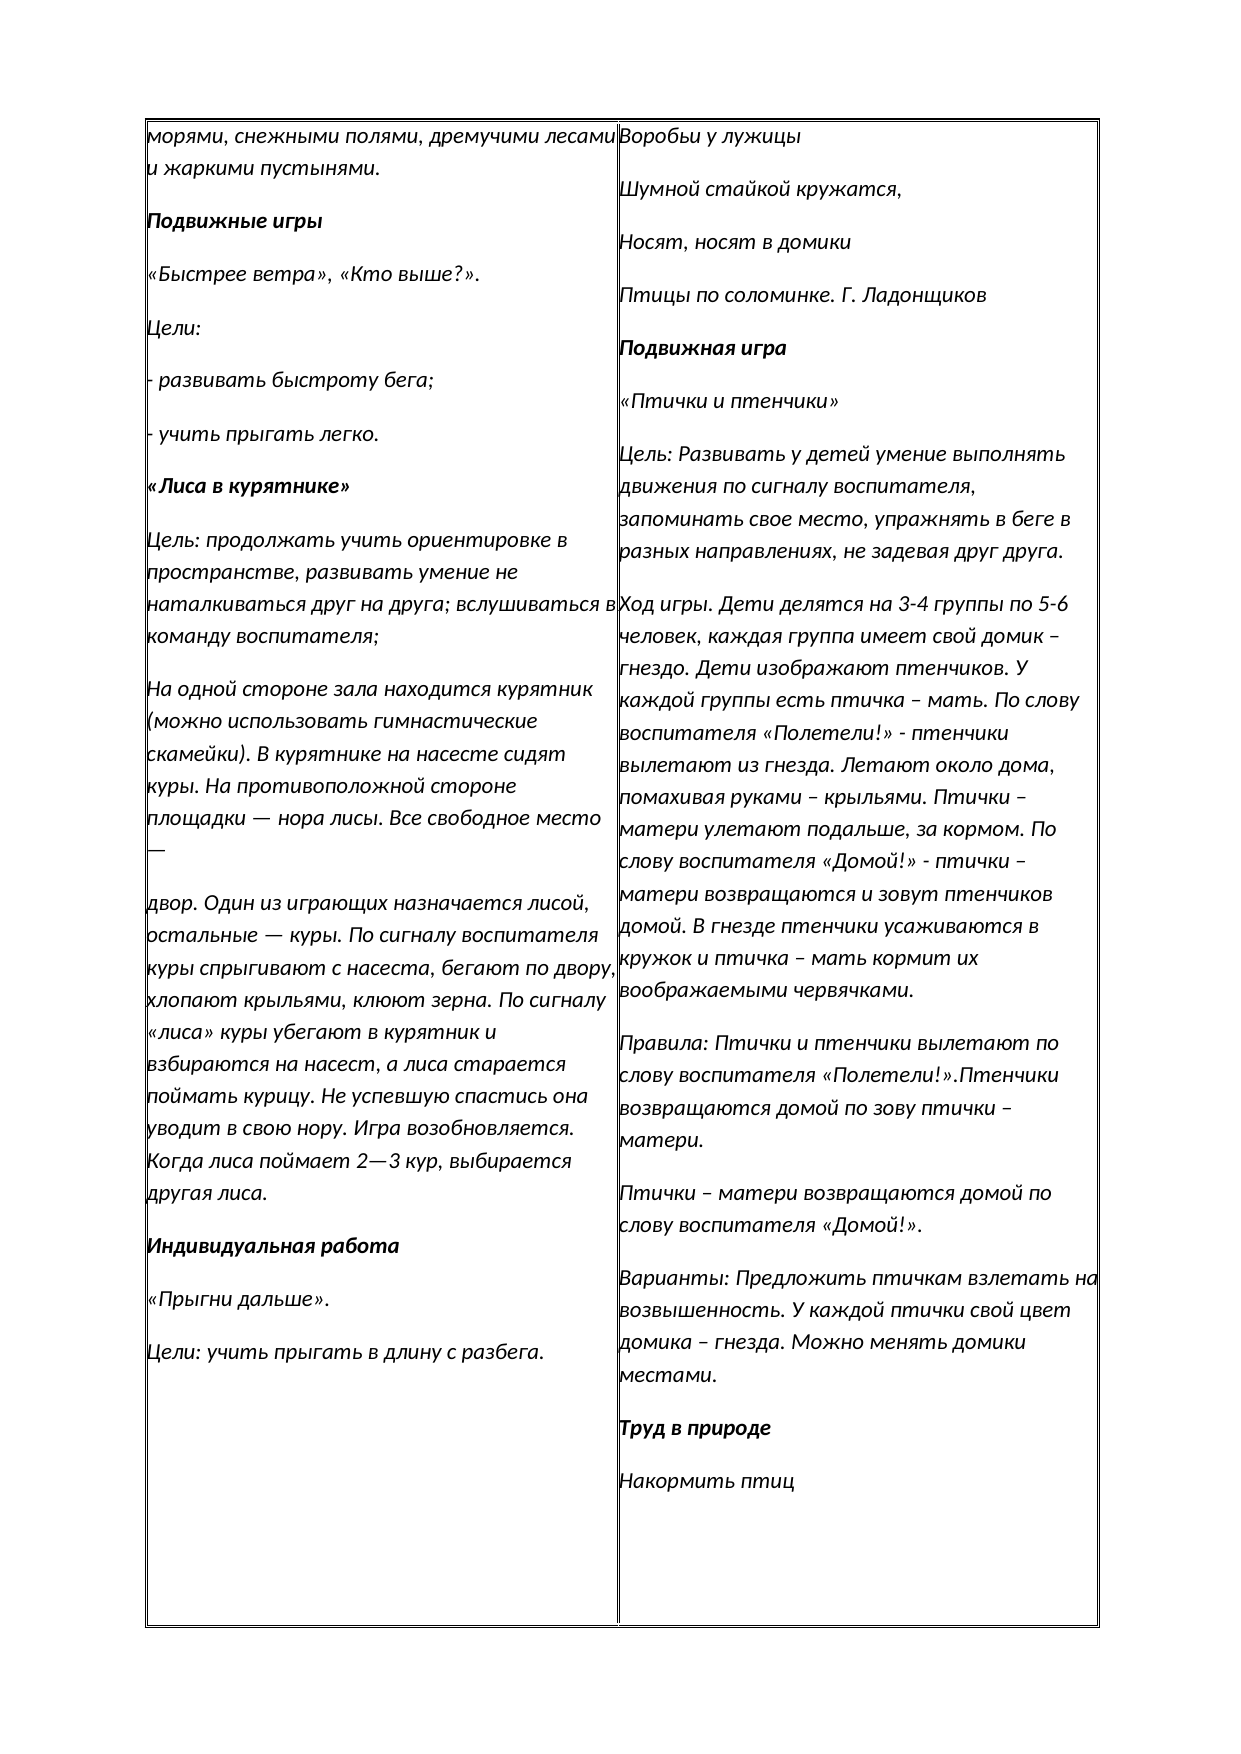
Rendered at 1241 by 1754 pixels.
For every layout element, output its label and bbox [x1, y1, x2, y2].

table_cell [148, 122, 619, 1624]
table_cell [619, 122, 1097, 1624]
